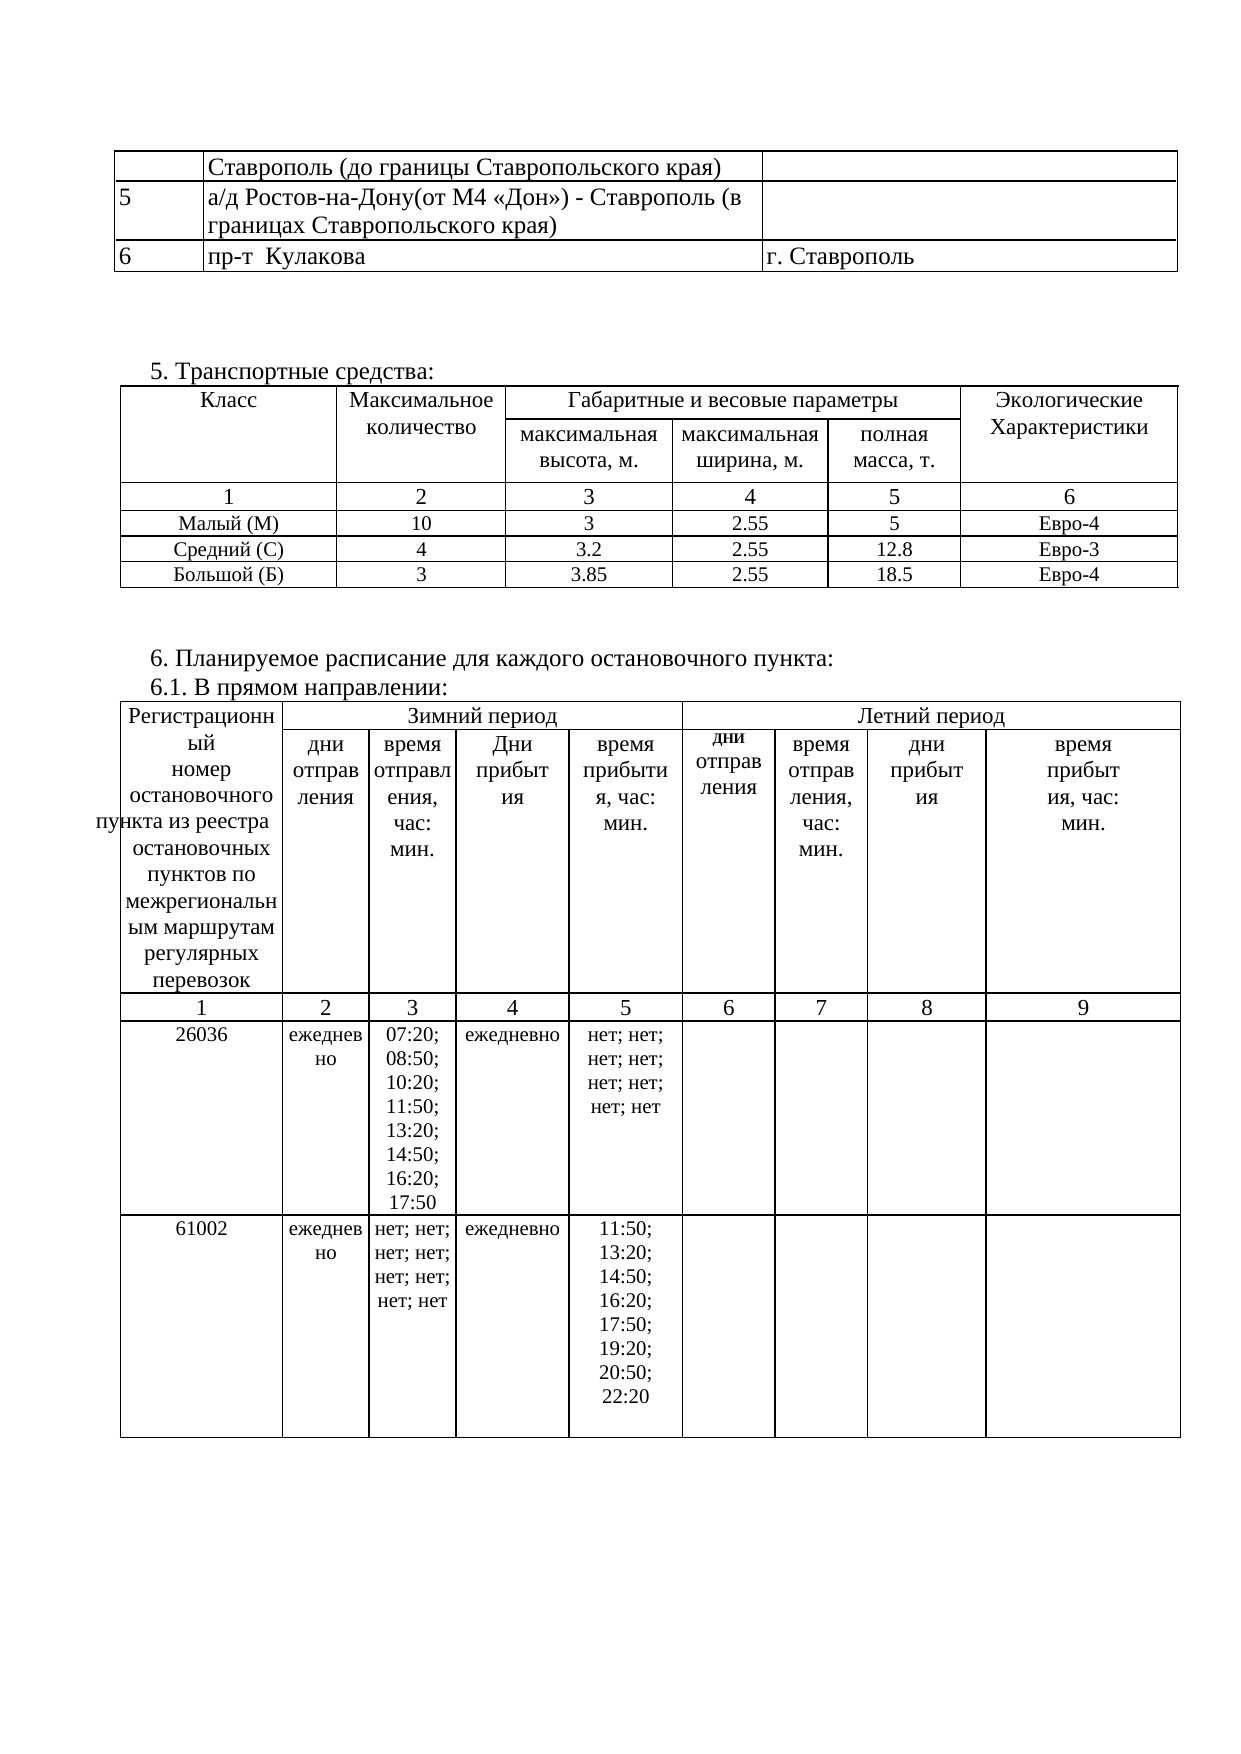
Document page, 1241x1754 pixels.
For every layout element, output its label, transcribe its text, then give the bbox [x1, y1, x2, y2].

table_cell Малый (М) [121, 511, 336, 535]
table_cell 2.55 [673, 562, 827, 586]
table_cell дни прибыт ия [868, 730, 985, 992]
table_cell 3 [506, 483, 672, 509]
table_cell 61002 [121, 1216, 282, 1437]
table_cell [763, 152, 1177, 180]
table_cell [776, 1022, 867, 1214]
table_header Габаритные и весовые параметры [506, 387, 960, 418]
table_cell ежедневно [283, 1216, 368, 1437]
table_cell [683, 1022, 774, 1214]
table_cell Средний (С) [121, 537, 336, 561]
table_header Максимальное количество [337, 387, 505, 482]
table_cell [683, 1216, 774, 1437]
table_cell 7 [776, 994, 867, 1020]
table_cell время отправл ения, час: мин. [370, 730, 455, 992]
table_cell ежедневно [457, 1022, 568, 1214]
table_cell время отправ ления, час: мин. [776, 730, 867, 992]
table_cell ежедневно [457, 1216, 568, 1437]
table_cell 26036 [121, 1022, 282, 1214]
table_cell 5 [829, 483, 960, 509]
table_cell [868, 1216, 985, 1437]
table_cell Большой (Б) [121, 562, 336, 586]
table_cell 3.2 [506, 537, 672, 561]
table_cell 2 [337, 483, 505, 509]
table_cell 2.55 [673, 537, 827, 561]
table_cell Евро-3 [961, 537, 1177, 561]
table_cell 4 [337, 537, 505, 561]
table_cell нет; нет; нет; нет; нет; нет; нет; нет [370, 1216, 455, 1437]
table_cell 1 [121, 483, 336, 509]
table_cell Дни прибыт ия [457, 730, 568, 992]
table_cell [987, 1022, 1180, 1214]
table_cell 2.55 [673, 511, 827, 535]
table_cell 5 [570, 994, 682, 1020]
table_cell 5 [829, 511, 960, 535]
table_header Регистрационный номер остановочного пункта из реестра остановочных пунктов по межрегиональным маршрутам регулярных перевозок [121, 702, 282, 992]
table_cell 3 [506, 511, 672, 535]
table_cell 11:50; 13:20; 14:50; 16:20; 17:50; 19:20; 20:50; 22:20 [570, 1216, 682, 1437]
text 6.1. В прямом направлении: [150, 672, 1090, 701]
table_cell 4 [457, 994, 568, 1020]
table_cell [204, 152, 762, 180]
table_cell 6 [115, 240, 203, 271]
table_header Класс [121, 387, 336, 482]
table_cell ДНИ отправ ления [683, 730, 774, 992]
table_cell 2 [283, 994, 368, 1020]
table_cell 6 [683, 994, 774, 1020]
table_cell [776, 1216, 867, 1437]
table_cell максимальная высота, м. [506, 420, 672, 482]
table_cell пр-т Кулакова [204, 241, 762, 271]
table_cell [763, 180, 1177, 239]
table_cell 10 [337, 511, 505, 535]
table_cell [868, 1022, 985, 1214]
table_cell 6 [961, 483, 1177, 509]
table_cell 5 [115, 181, 203, 239]
table_cell 9 [987, 994, 1180, 1020]
table_cell дни отправ ления [283, 730, 368, 992]
table_cell полная масса, т. [829, 420, 960, 482]
table_cell 1 [121, 994, 282, 1020]
table_cell Евро-4 [961, 562, 1177, 586]
table_cell 4 [673, 483, 827, 509]
table_cell время прибыти я, час: мин. [570, 730, 682, 992]
table_cell ежедневно [283, 1022, 368, 1214]
table_cell 12.8 [829, 537, 960, 561]
table_cell [987, 1216, 1180, 1437]
table_cell 18.5 [829, 562, 960, 586]
table_cell Евро-4 [961, 511, 1177, 535]
table_cell 8 [868, 994, 985, 1020]
table_header Экологические Характеристики [961, 387, 1177, 482]
table_cell 3.85 [506, 562, 672, 586]
table_cell время прибыт ия, час: мин. [987, 730, 1180, 992]
table_cell 3 [337, 562, 505, 586]
table_cell а/д Ростов-на-Дону(от М4 «Дон») - Ставрополь (в границах Ставропольского края) [204, 182, 762, 239]
table_cell максимальная ширина, м. [673, 420, 827, 482]
table_cell 3 [370, 994, 455, 1020]
text 6. Планируемое расписание для каждого остановочного пункта: [150, 643, 1090, 672]
table_cell 4 [115, 152, 203, 180]
table_header Летний период [683, 702, 1180, 728]
table_cell нет; нет; нет; нет; нет; нет; нет; нет [570, 1022, 682, 1214]
table_header Зимний период [283, 702, 682, 728]
table_cell г. Ставрополь [763, 239, 1177, 271]
text 5. Транспортные средства: [150, 356, 1090, 385]
table_cell 07:20; 08:50; 10:20; 11:50; 13:20; 14:50; 16:20; 17:50 [370, 1022, 455, 1214]
